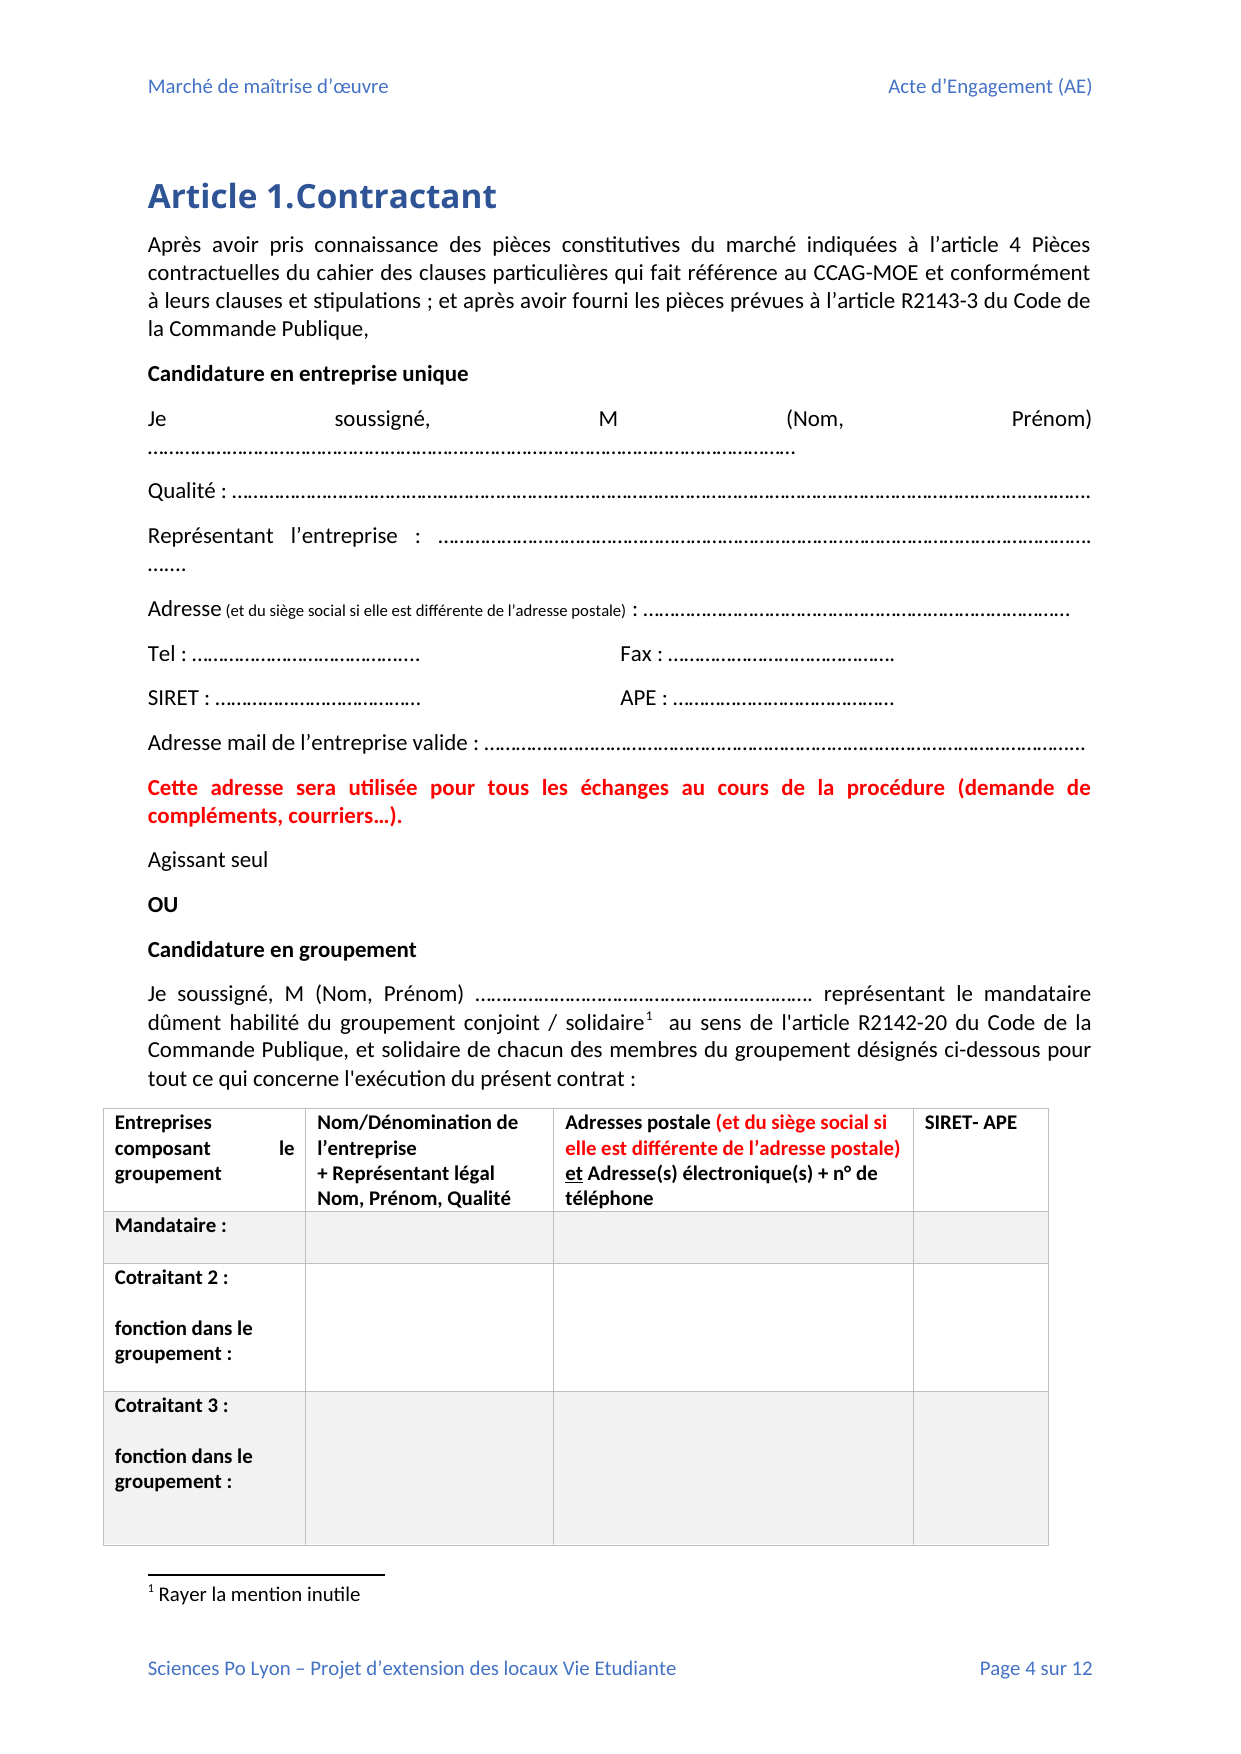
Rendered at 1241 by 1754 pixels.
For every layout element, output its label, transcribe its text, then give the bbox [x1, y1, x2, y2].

text Après avoir pris connaissance des pièces constitutives du marché indiquées à l’article 4 Pièces contractuelles du cahier des clauses particulières qui fait référence au CCAG-MOE et conformément à leurs clauses et stipulations ; et après avoir fourni les pièces prévues à l’article R2143-3 du Code de la Commande Publique, [148, 231, 1093, 343]
table_cell Cotraitant 3 : fonction dans le groupement : [104, 1392, 305, 1544]
table_header Nom/Dénomination de l’entreprise + Représentant légal Nom, Prénom, Qualité [306, 1109, 553, 1211]
text SIRET : ………………………………… APE : …………………………………… [148, 683, 1093, 711]
text OU [148, 890, 1093, 918]
text Je soussigné, M (Nom, Prénom) …………………………………………………………………………………………………………… [148, 404, 1093, 460]
subtitle Contractant [148, 173, 1093, 218]
table_cell [554, 1392, 913, 1544]
table_header Entreprises composant le groupement [104, 1109, 305, 1211]
text Adresse mail de l’entreprise valide : …………………………………………………………………………………………………... [148, 728, 1093, 756]
text Cette adresse sera utilisée pour tous les échanges au cours de la procédure (demande de compléments, courriers…). [148, 773, 1093, 829]
table_cell [306, 1212, 553, 1263]
text Représentant l’entreprise : …………………………………………………………………………………………………………….….... [148, 521, 1093, 577]
text Adresse (et du siège social si elle est différente de l’adresse postale) : ……………………………………………………………………… [148, 594, 1093, 622]
text Tel : ………………………………….... Fax : ……………………………………. [148, 639, 1093, 667]
table_cell [914, 1392, 1048, 1544]
table_cell [914, 1264, 1048, 1391]
table_cell [554, 1264, 913, 1391]
table_cell Mandataire : [104, 1212, 305, 1263]
table_header SIRET- APE [914, 1109, 1048, 1211]
text Candidature en entreprise unique [148, 359, 1093, 387]
table_cell [306, 1264, 553, 1391]
table_cell [306, 1392, 553, 1544]
text Qualité : ………………………………………………………………………………………………………………………………………………. [148, 477, 1093, 505]
table_cell Cotraitant 2 : fonction dans le groupement : [104, 1264, 305, 1391]
text Je soussigné, M (Nom, Prénom) ………………………………………………………. représentant le mandataire dûment habilité du groupement conjoint / solidaire au sens de l'article R2142-20 du Code de la Commande Publique, et solidaire de chacun des membres du groupement désignés ci-dessous pour tout ce qui concerne l'exécution du présent contrat : [148, 979, 1093, 1092]
table_cell [554, 1212, 913, 1263]
text Candidature en groupement [148, 935, 1093, 963]
text Agissant seul [148, 846, 1093, 873]
table_header Adresses postale (et du siège social si elle est différente de l’adresse postale) et Adresse(s) électronique(s) + n° de téléphone [554, 1109, 913, 1211]
table_cell [914, 1212, 1048, 1263]
